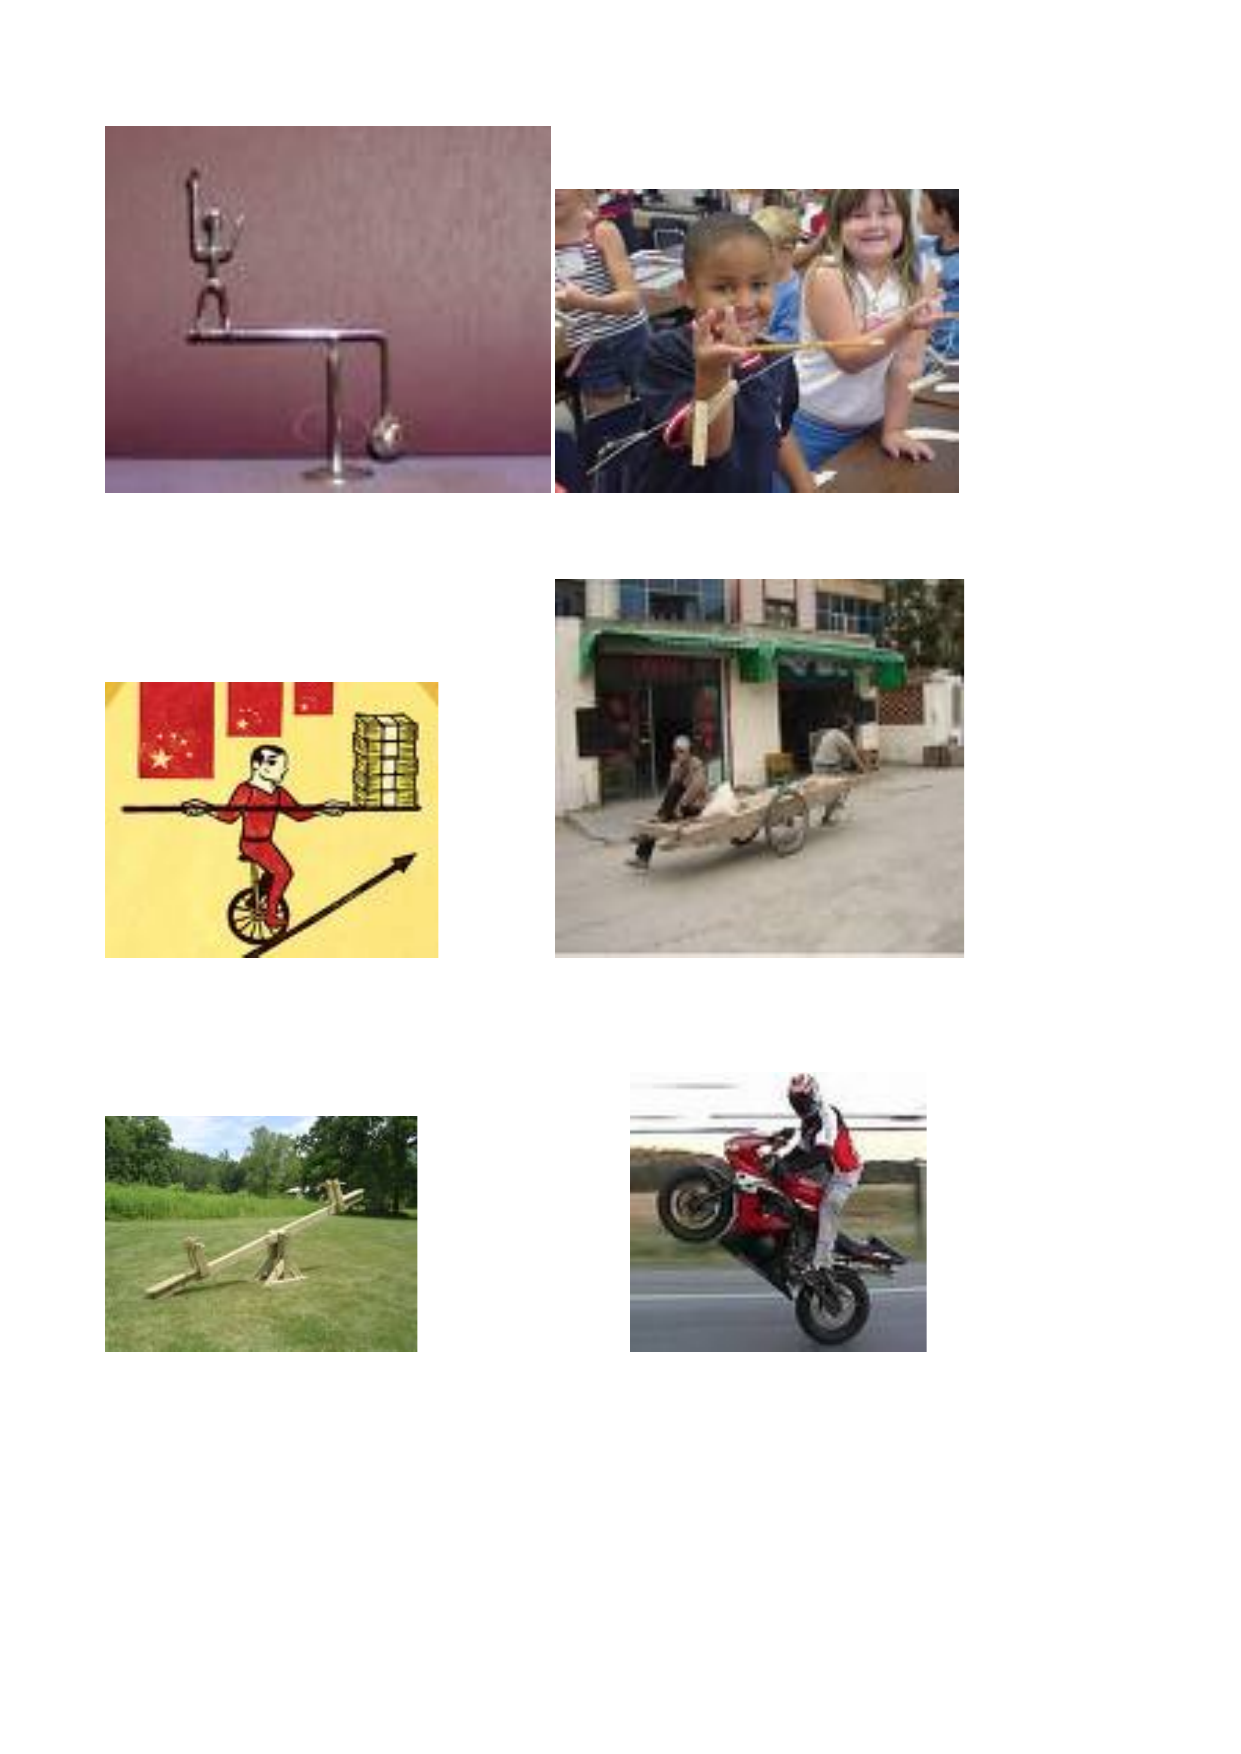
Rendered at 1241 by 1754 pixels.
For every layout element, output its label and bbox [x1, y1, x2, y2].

picture [105, 682, 439, 958]
picture [630, 1072, 927, 1352]
picture [105, 126, 551, 493]
picture [555, 579, 965, 958]
picture [105, 1116, 418, 1352]
picture [555, 189, 959, 493]
